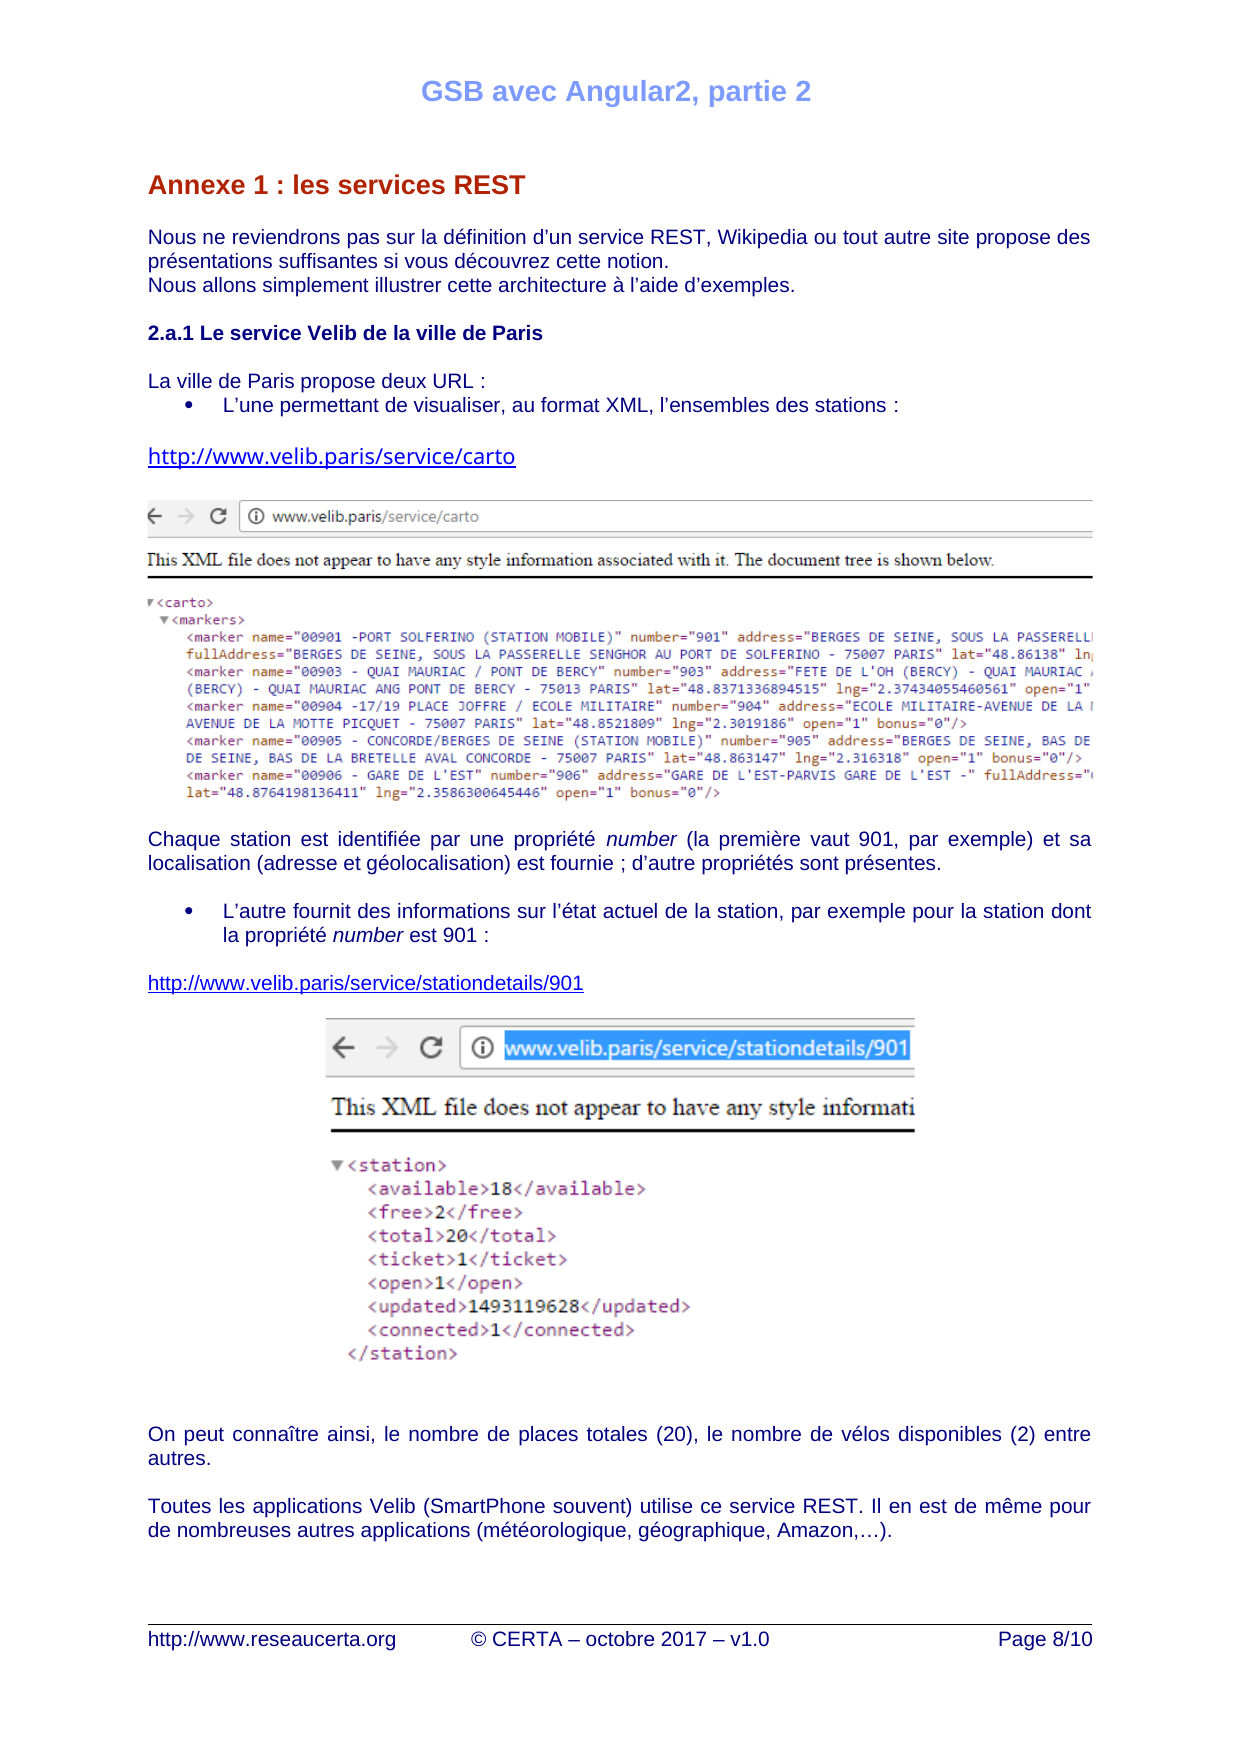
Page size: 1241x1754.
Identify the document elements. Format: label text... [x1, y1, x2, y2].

text La ville de Paris propose deux URL : [148, 369, 1092, 393]
text On peut connaître ainsi, le nombre de places totales (20), le nombre de vélos disponibles (2) entre autres. [148, 1422, 1092, 1470]
picture [325, 1018, 915, 1399]
text 2.a.1 Le service Velib de la ville de Paris [148, 321, 1092, 345]
list L’autre fournit des informations sur l’état actuel de la station, par exemple pour la station dont la propriété number est 901 : [185, 898, 1092, 947]
text http://www.velib.paris/service/carto [148, 441, 1092, 471]
text Annexe 1 : les services REST [148, 169, 1092, 200]
text Chaque station est identifiée par une propriété number (la première vaut 901, par exemple) et sa localisation (adresse et géolocalisation) est fournie ; d’autre propriétés sont présentes. [148, 827, 1092, 874]
list L’une permettant de visualiser, au format XML, l’ensembles des stations : [185, 393, 1092, 417]
text http://www.velib.paris/service/stationdetails/901 [148, 971, 1092, 994]
text Nous ne reviendrons pas sur la définition d’un service REST, Wikipedia ou tout autre site propose des présentations suffisantes si vous découvrez cette notion. [148, 225, 1092, 273]
picture [147, 500, 1093, 803]
text Toutes les applications Velib (SmartPhone souvent) utilise ce service REST. Il en est de même pour de nombreuses autres applications (météorologique, géographique, Amazon,…). [148, 1494, 1092, 1542]
text Nous allons simplement illustrer cette architecture à l’aide d’exemples. [148, 273, 1092, 297]
